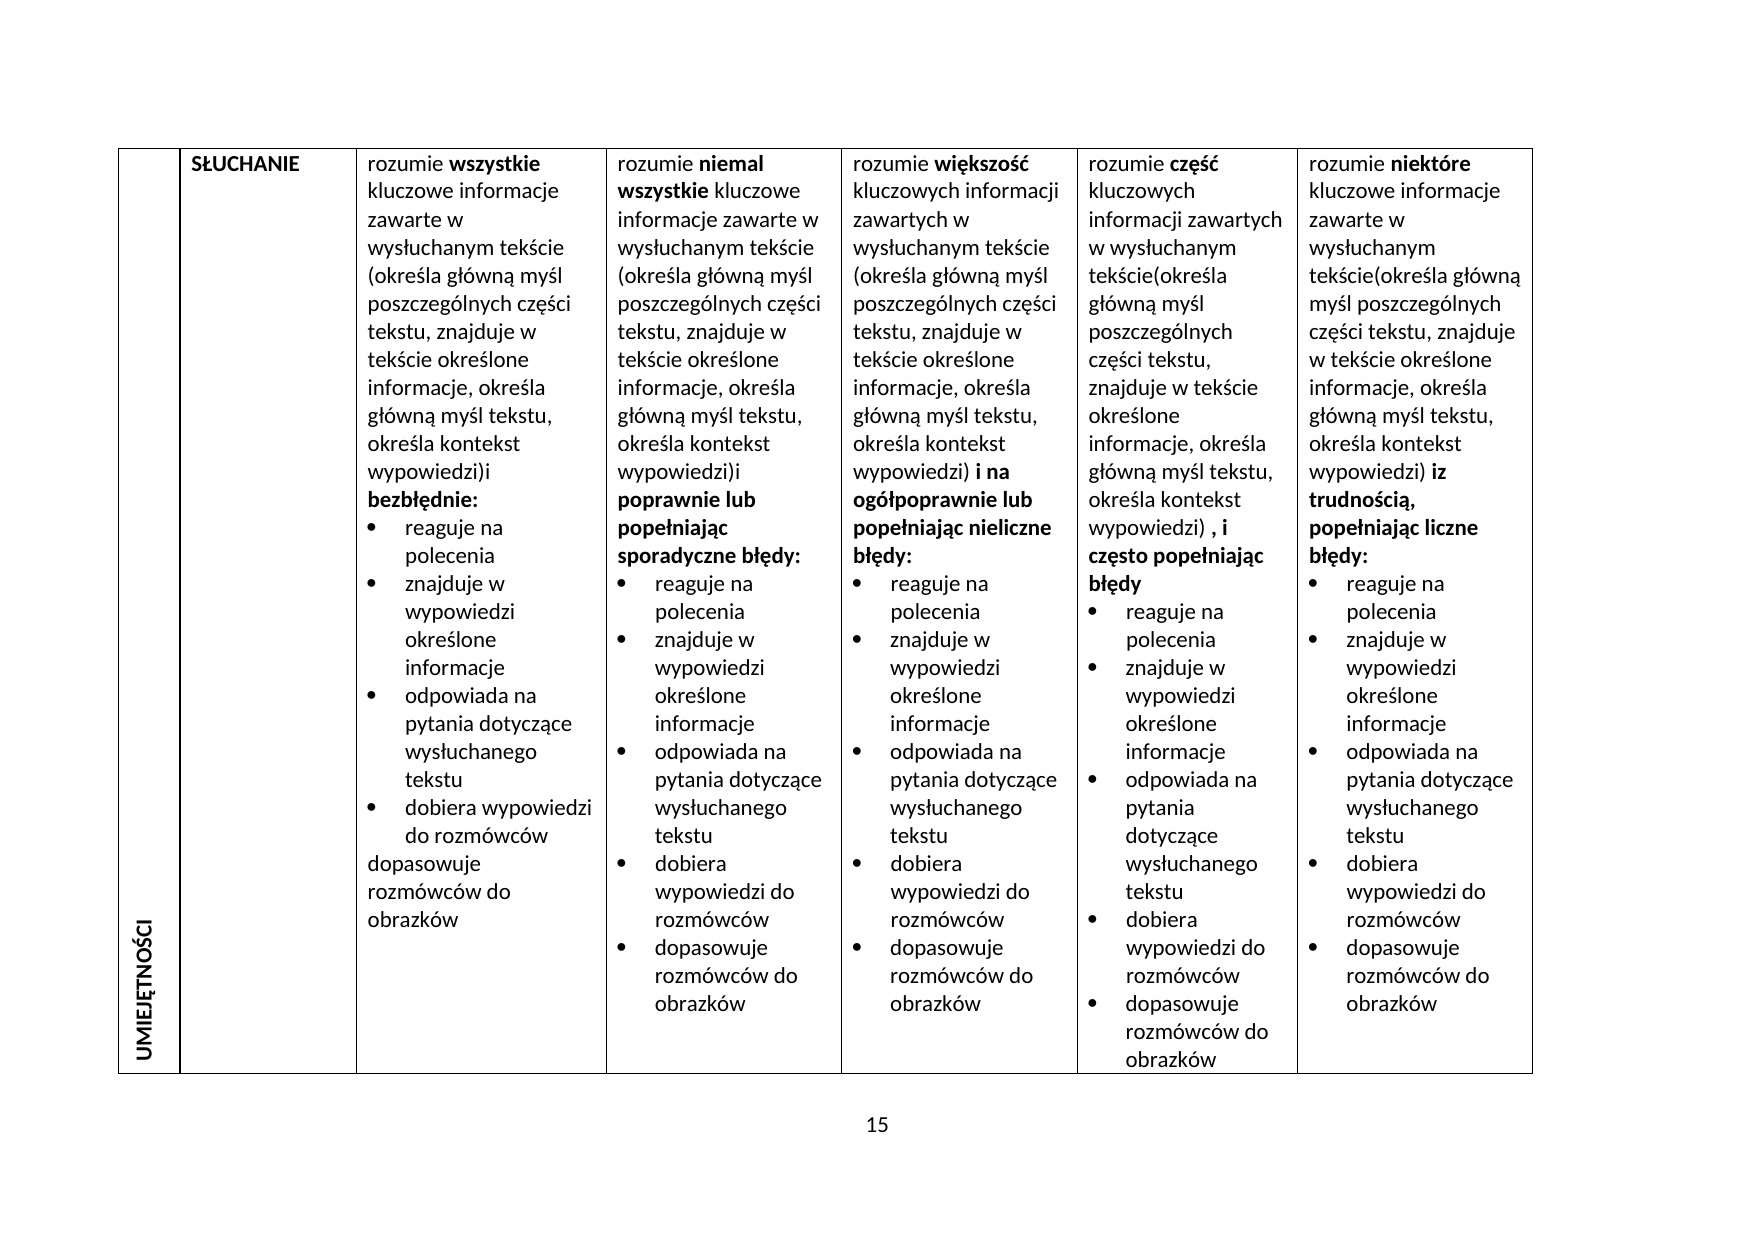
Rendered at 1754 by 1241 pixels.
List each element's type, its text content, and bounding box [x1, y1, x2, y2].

table_cell rozumie większość kluczowych informacji zawartych w wysłuchanym tekście (określa główną myśl poszczególnych części tekstu, znajduje w tekście określone informacje, określa główną myśl tekstu, określa kontekst wypowiedzi) i na ogółpoprawnie lub popełniając nieliczne błędy: reaguje na polecenia znajduje w wypowiedzi określone informacje odpowiada na pytania dotyczące wysłuchanego tekstu dobiera wypowiedzi do rozmówców dopasowuje rozmówców do obrazków [842, 149, 1077, 1073]
table_cell rozumie wszystkie kluczowe informacje zawarte w wysłuchanym tekście (określa główną myśl poszczególnych części tekstu, znajduje w tekście określone informacje, określa główną myśl tekstu, określa kontekst wypowiedzi)i bezbłędnie: reaguje na polecenia znajduje w wypowiedzi określone informacje odpowiada na pytania dotyczące wysłuchanego tekstu dobiera wypowiedzi do rozmówców dopasowuje rozmówców do obrazków [357, 149, 606, 1073]
table_cell UMIEJĘTNOŚCI [119, 149, 179, 1073]
table_cell rozumie część kluczowych informacji zawartych w wysłuchanym tekście(określa główną myśl poszczególnych części tekstu, znajduje w tekście określone informacje, określa główną myśl tekstu, określa kontekst wypowiedzi) , i często popełniając błędy reaguje na polecenia znajduje w wypowiedzi określone informacje odpowiada na pytania dotyczące wysłuchanego tekstu dobiera wypowiedzi do rozmówców dopasowuje rozmówców do obrazków [1078, 149, 1297, 1073]
table_cell SŁUCHANIE [181, 149, 356, 1073]
table_cell rozumie niemal wszystkie kluczowe informacje zawarte w wysłuchanym tekście (określa główną myśl poszczególnych części tekstu, znajduje w tekście określone informacje, określa główną myśl tekstu, określa kontekst wypowiedzi)i poprawnie lub popełniając sporadyczne błędy: reaguje na polecenia znajduje w wypowiedzi określone informacje odpowiada na pytania dotyczące wysłuchanego tekstu dobiera wypowiedzi do rozmówców dopasowuje rozmówców do obrazków [607, 149, 841, 1073]
table_cell rozumie niektóre kluczowe informacje zawarte w wysłuchanym tekście(określa główną myśl poszczególnych części tekstu, znajduje w tekście określone informacje, określa główną myśl tekstu, określa kontekst wypowiedzi) iz trudnością, popełniając liczne błędy: reaguje na polecenia znajduje w wypowiedzi określone informacje odpowiada na pytania dotyczące wysłuchanego tekstu dobiera wypowiedzi do rozmówców dopasowuje rozmówców do obrazków [1298, 149, 1532, 1073]
